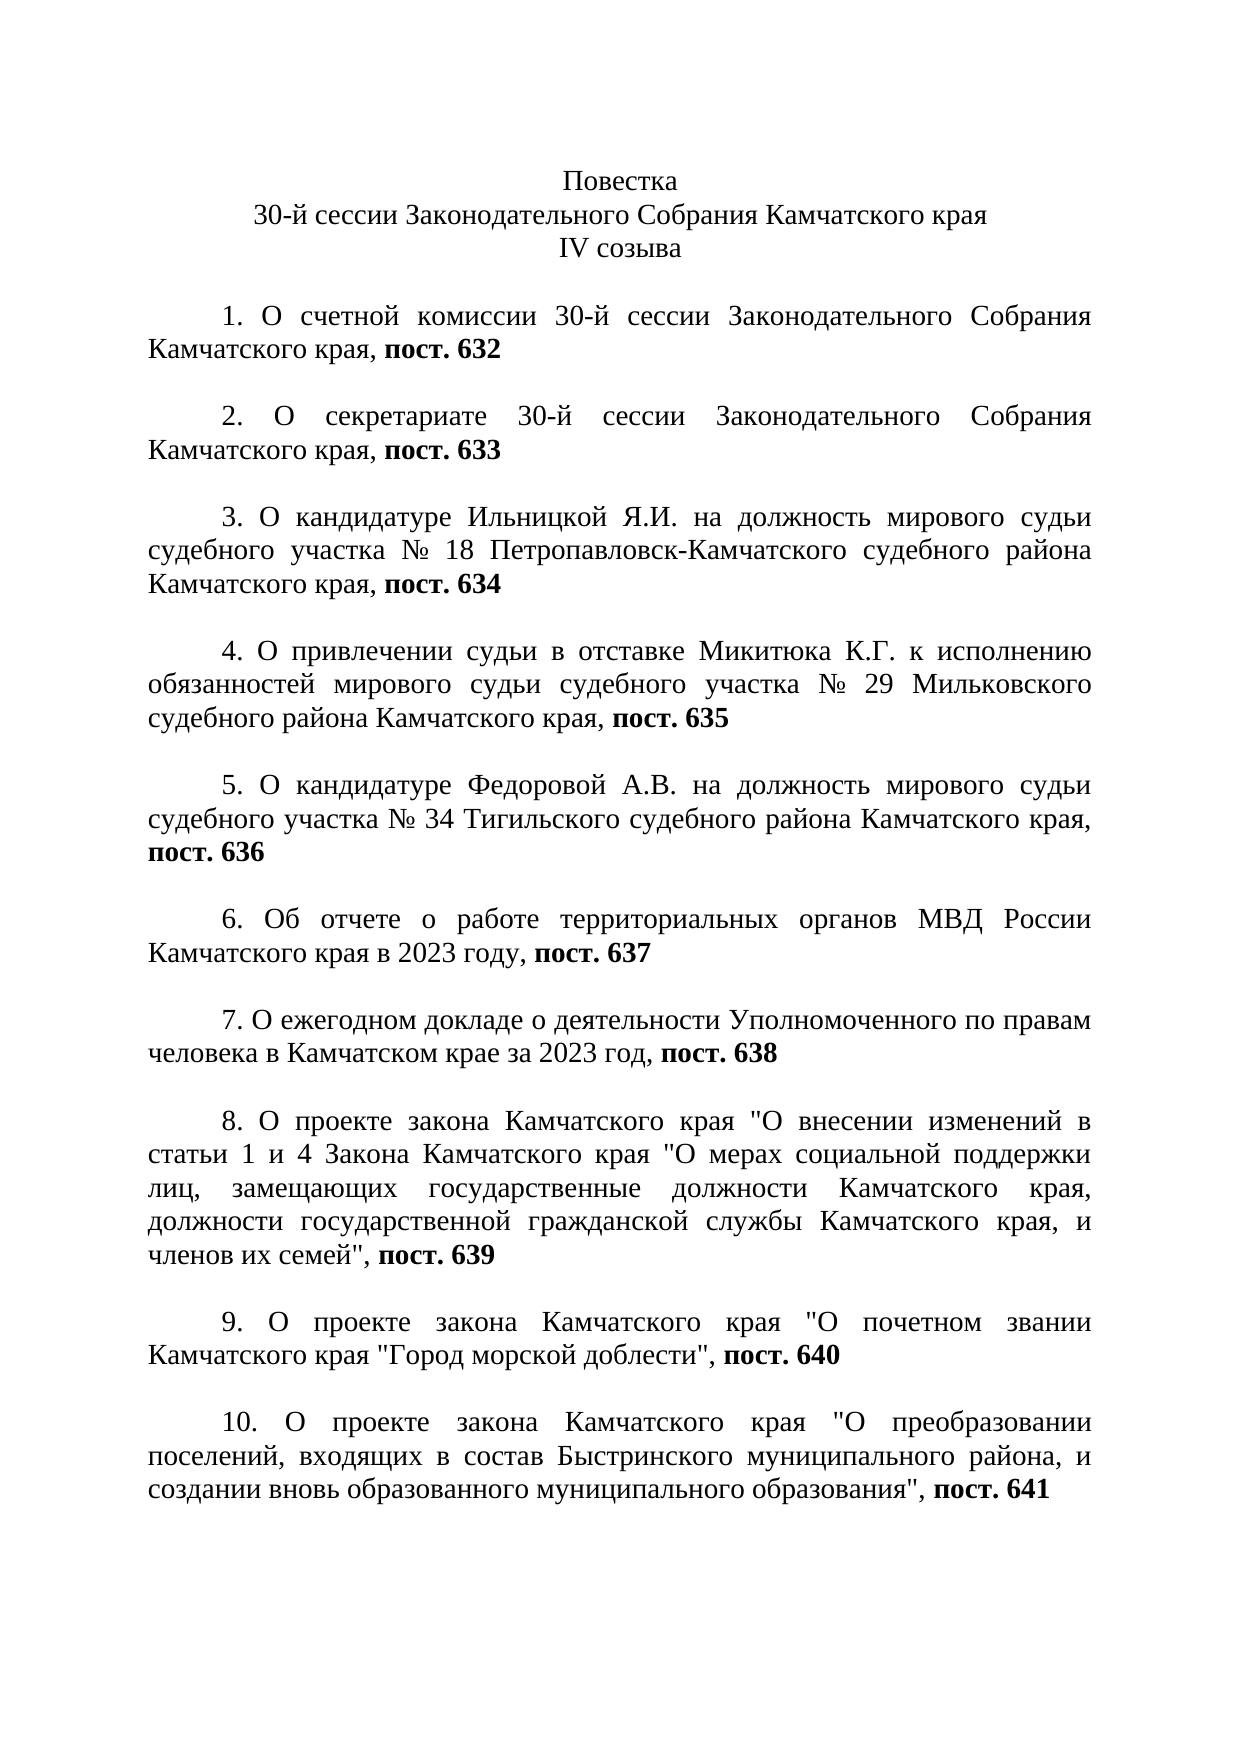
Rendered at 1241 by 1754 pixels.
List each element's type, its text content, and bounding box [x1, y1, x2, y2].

text 1. О счетной комиссии 30-й сессии Законодательного Собрания Камчатского края, пост. 632 [148, 298, 1092, 365]
text 3. О кандидатуре Ильницкой Я.И. на должность мирового судьи судебного участка № 18 Петропавловск-Камчатского судебного района Камчатского края, пост. 634 [148, 499, 1092, 599]
text IV созыва [148, 231, 1092, 264]
text 8. О проекте закона Камчатского края "О внесении изменений в статьи 1 и 4 Закона Камчатского края "О мерах социальной поддержки лиц, замещающих государственные должности Камчатского края, должности государственной гражданской службы Камчатского края, и членов их семей", пост. 639 [148, 1103, 1092, 1270]
text Повестка [148, 163, 1092, 197]
text 4. О привлечении судьи в отставке Микитюка К.Г. к исполнению обязанностей мирового судьи судебного участка № 29 Мильковского судебного района Камчатского края, пост. 635 [148, 633, 1092, 734]
text 9. О проекте закона Камчатского края "О почетном звании Камчатского края "Город морской доблести", пост. 640 [148, 1304, 1092, 1371]
text 2. О секретариате 30-й сессии Законодательного Собрания Камчатского края, пост. 633 [148, 398, 1092, 465]
text 30-й сессии Законодательного Собрания Камчатского края [148, 197, 1092, 231]
text 5. О кандидатуре Федоровой А.В. на должность мирового судьи судебного участка № 34 Тигильского судебного района Камчатского края, пост. 636 [148, 767, 1092, 868]
text 7. О ежегодном докладе о деятельности Уполномоченного по правам человека в Камчатском крае за 2023 год, пост. 638 [148, 1002, 1092, 1069]
text 6. Об отчете о работе территориальных органов МВД России Камчатского края в 2023 году, пост. 637 [148, 901, 1092, 968]
text 10. О проекте закона Камчатского края "О преобразовании поселений, входящих в состав Быстринского муниципального района, и создании вновь образованного муниципального образования", пост. 641 [148, 1404, 1092, 1505]
